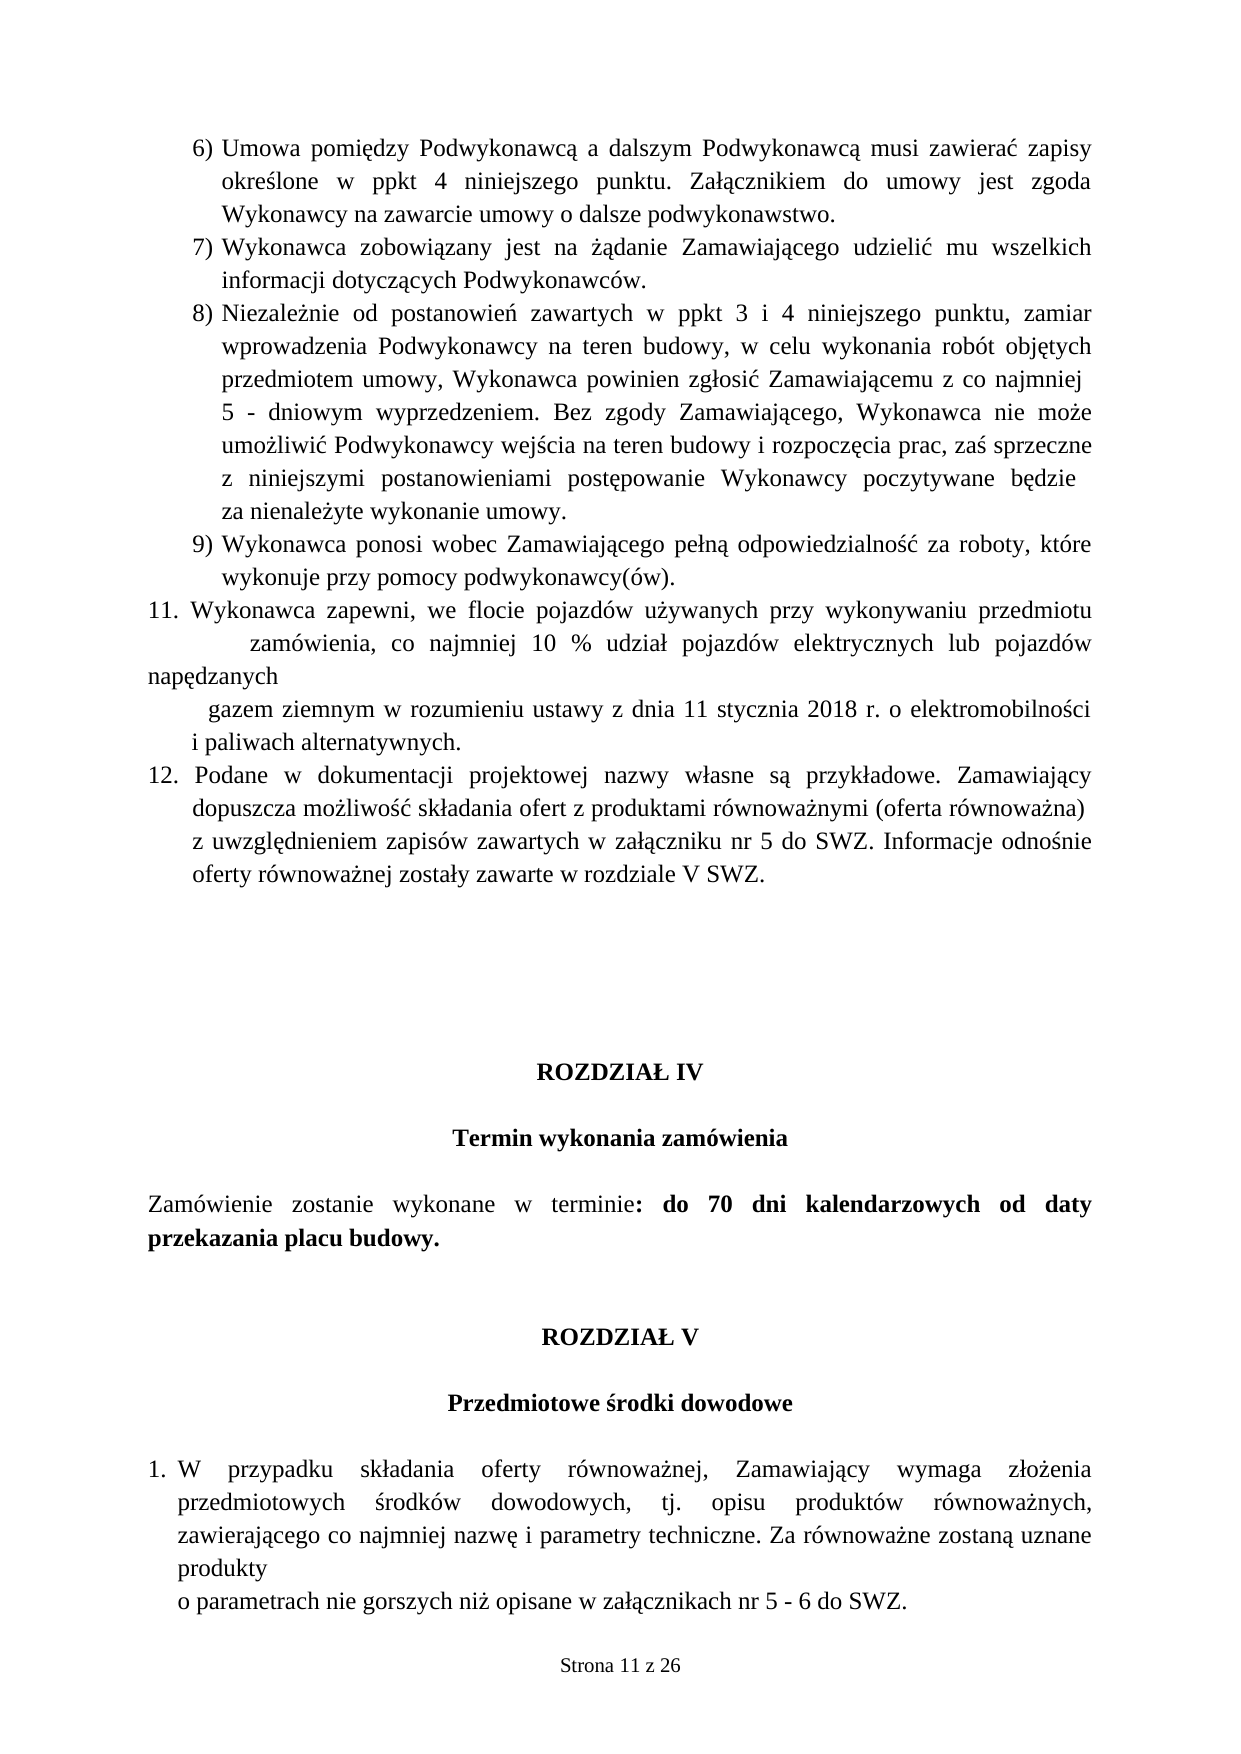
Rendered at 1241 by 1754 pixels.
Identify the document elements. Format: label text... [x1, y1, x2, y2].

text ROZDZIAŁ IV [148, 1057, 1093, 1086]
text 11. Wykonawca zapewni, we flocie pojazdów używanych przy wykonywaniu przedmiotu zamówienia, co najmniej 10 % udział pojazdów elektrycznych lub pojazdów napędzanych gazem ziemnym w rozumieniu ustawy z dnia 11 stycznia 2018 r. o elektromobilności i paliwach alternatywnych. [148, 595, 1093, 756]
list Wykonawca zobowiązany jest na żądanie Zamawiającego udzielić mu wszelkich informacji dotyczących Podwykonawców. [192, 232, 1093, 294]
text ROZDZIAŁ V [148, 1322, 1093, 1350]
text 12. Podane w dokumentacji projektowej nazwy własne są przykładowe. Zamawiający dopuszcza możliwość składania ofert z produktami równoważnymi (oferta równoważna) z uwzględnieniem zapisów zawartych w załączniku nr 5 do SWZ. Informacje odnośnie oferty równoważnej zostały zawarte w rozdziale V SWZ. [148, 760, 1093, 888]
list Umowa pomiędzy Podwykonawcą a dalszym Podwykonawcą musi zawierać zapisy określone w ppkt 4 niniejszego punktu. Załącznikiem do umowy jest zgoda Wykonawcy na zawarcie umowy o dalsze podwykonawstwo. [192, 133, 1093, 228]
list Niezależnie od postanowień zawartych w ppkt 3 i 4 niniejszego punktu, zamiar wprowadzenia Podwykonawcy na teren budowy, w celu wykonania robót objętych przedmiotem umowy, Wykonawca powinien zgłosić Zamawiającemu z co najmniej 5 - dniowym wyprzedzeniem. Bez zgody Zamawiającego, Wykonawca nie może umożliwić Podwykonawcy wejścia na teren budowy i rozpoczęcia prac, zaś sprzeczne z niniejszymi postanowieniami postępowanie Wykonawcy poczytywane będzie za nienależyte wykonanie umowy. [192, 298, 1093, 525]
text Zamówienie zostanie wykonane w terminie: do 70 dni kalendarzowych od daty przekazania placu budowy. [148, 1189, 1093, 1251]
text Przedmiotowe środki dowodowe [148, 1388, 1093, 1416]
list Wykonawca ponosi wobec Zamawiającego pełną odpowiedzialność za roboty, które wykonuje przy pomocy podwykonawcy(ów). [192, 529, 1093, 591]
list W przypadku składania oferty równoważnej, Zamawiający wymaga złożenia przedmiotowych środków dowodowych, tj. opisu produktów równoważnych, zawierającego co najmniej nazwę i parametry techniczne. Za równoważne zostaną uznane produkty o parametrach nie gorszych niż opisane w załącznikach nr 5 - 6 do SWZ. [148, 1454, 1093, 1614]
text Termin wykonania zamówienia [148, 1123, 1093, 1152]
